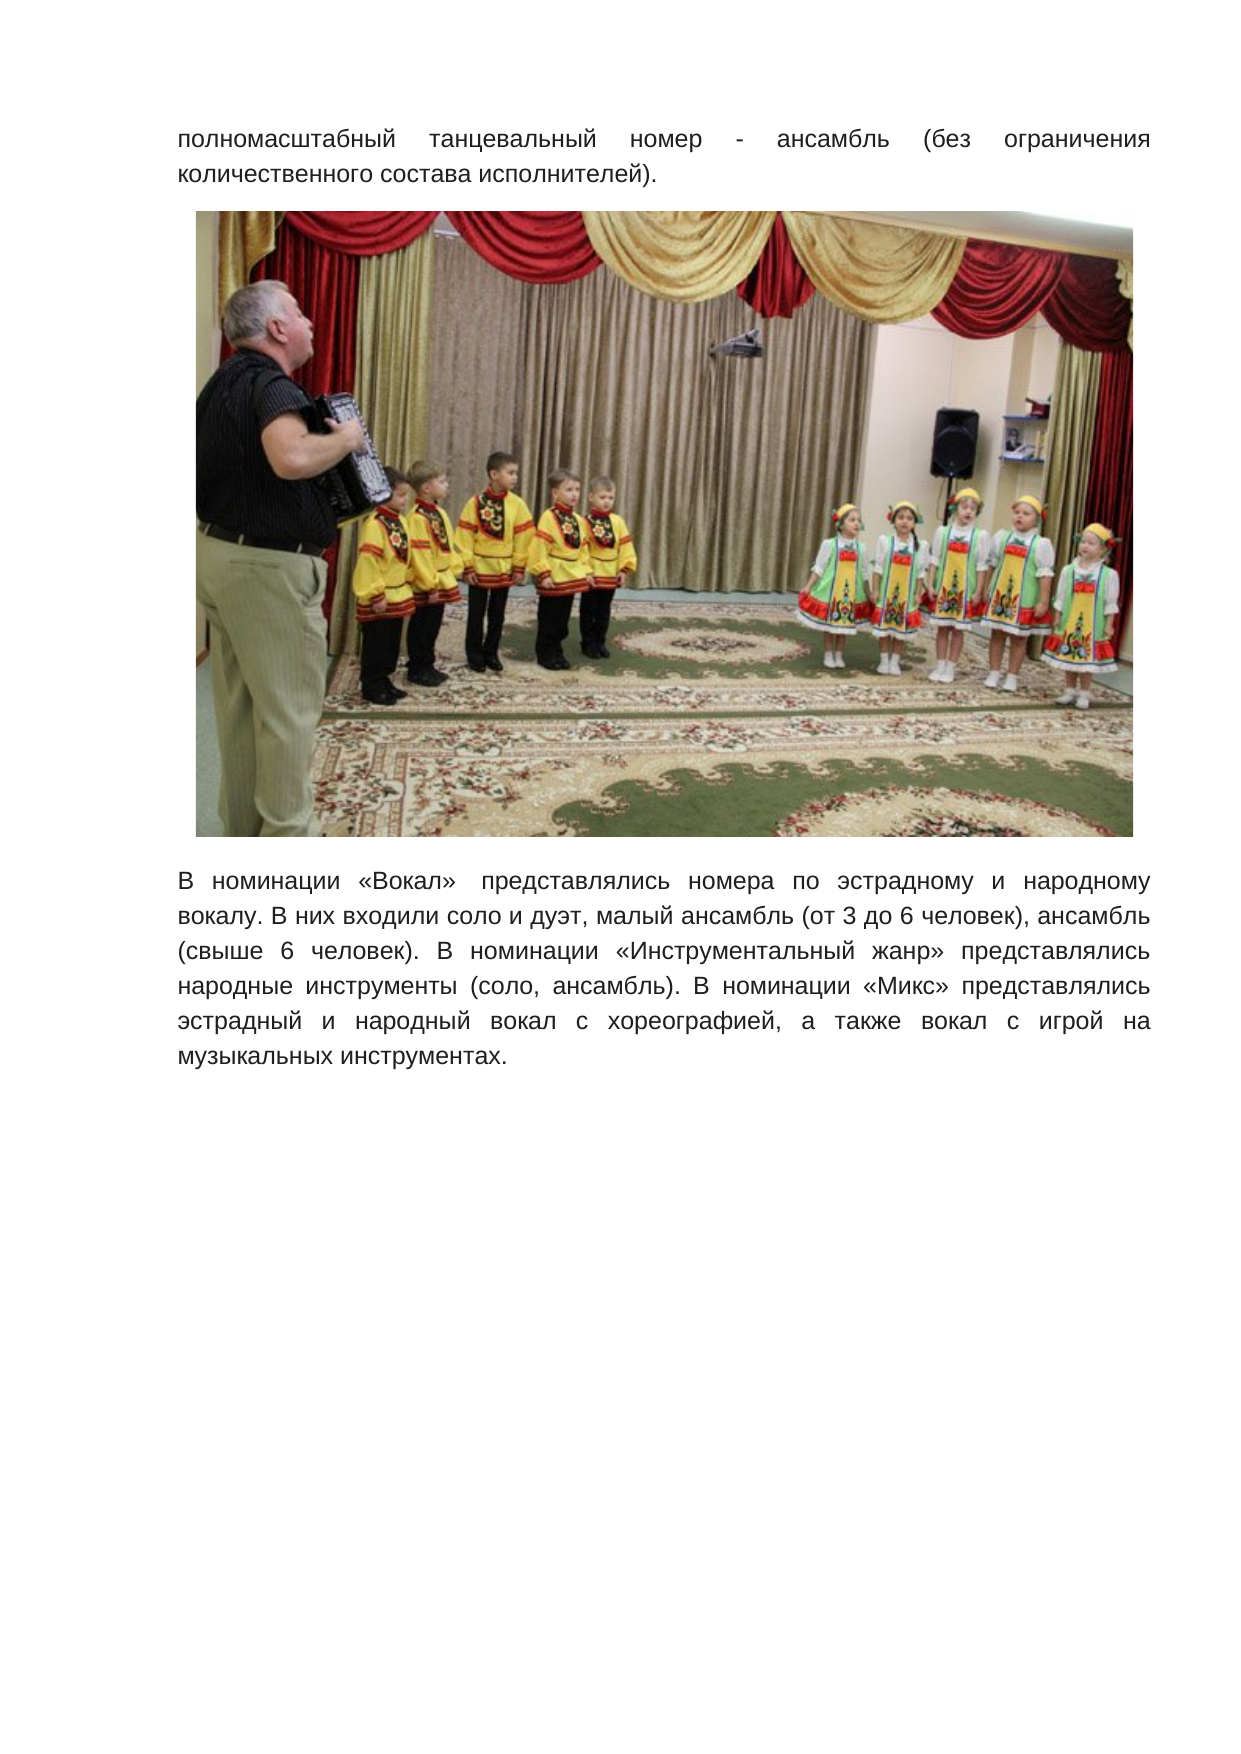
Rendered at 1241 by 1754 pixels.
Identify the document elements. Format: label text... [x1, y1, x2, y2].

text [177, 118, 1152, 188]
text В номинации «Вокал» представлялись номера по эстрадному и народному вокалу. В них входили соло и дуэт, малый ансамбль (от 3 до 6 человек), ансамбль (свыше 6 человек). В номинации «Инструментальный жанр» представлялись народные инструменты (соло, ансамбль). В номинации «Микс» представлялись эстрадный и народный вокал с хореографией, а также вокал с игрой на музыкальных инструментах. [177, 860, 1152, 1070]
picture [195, 211, 1134, 837]
